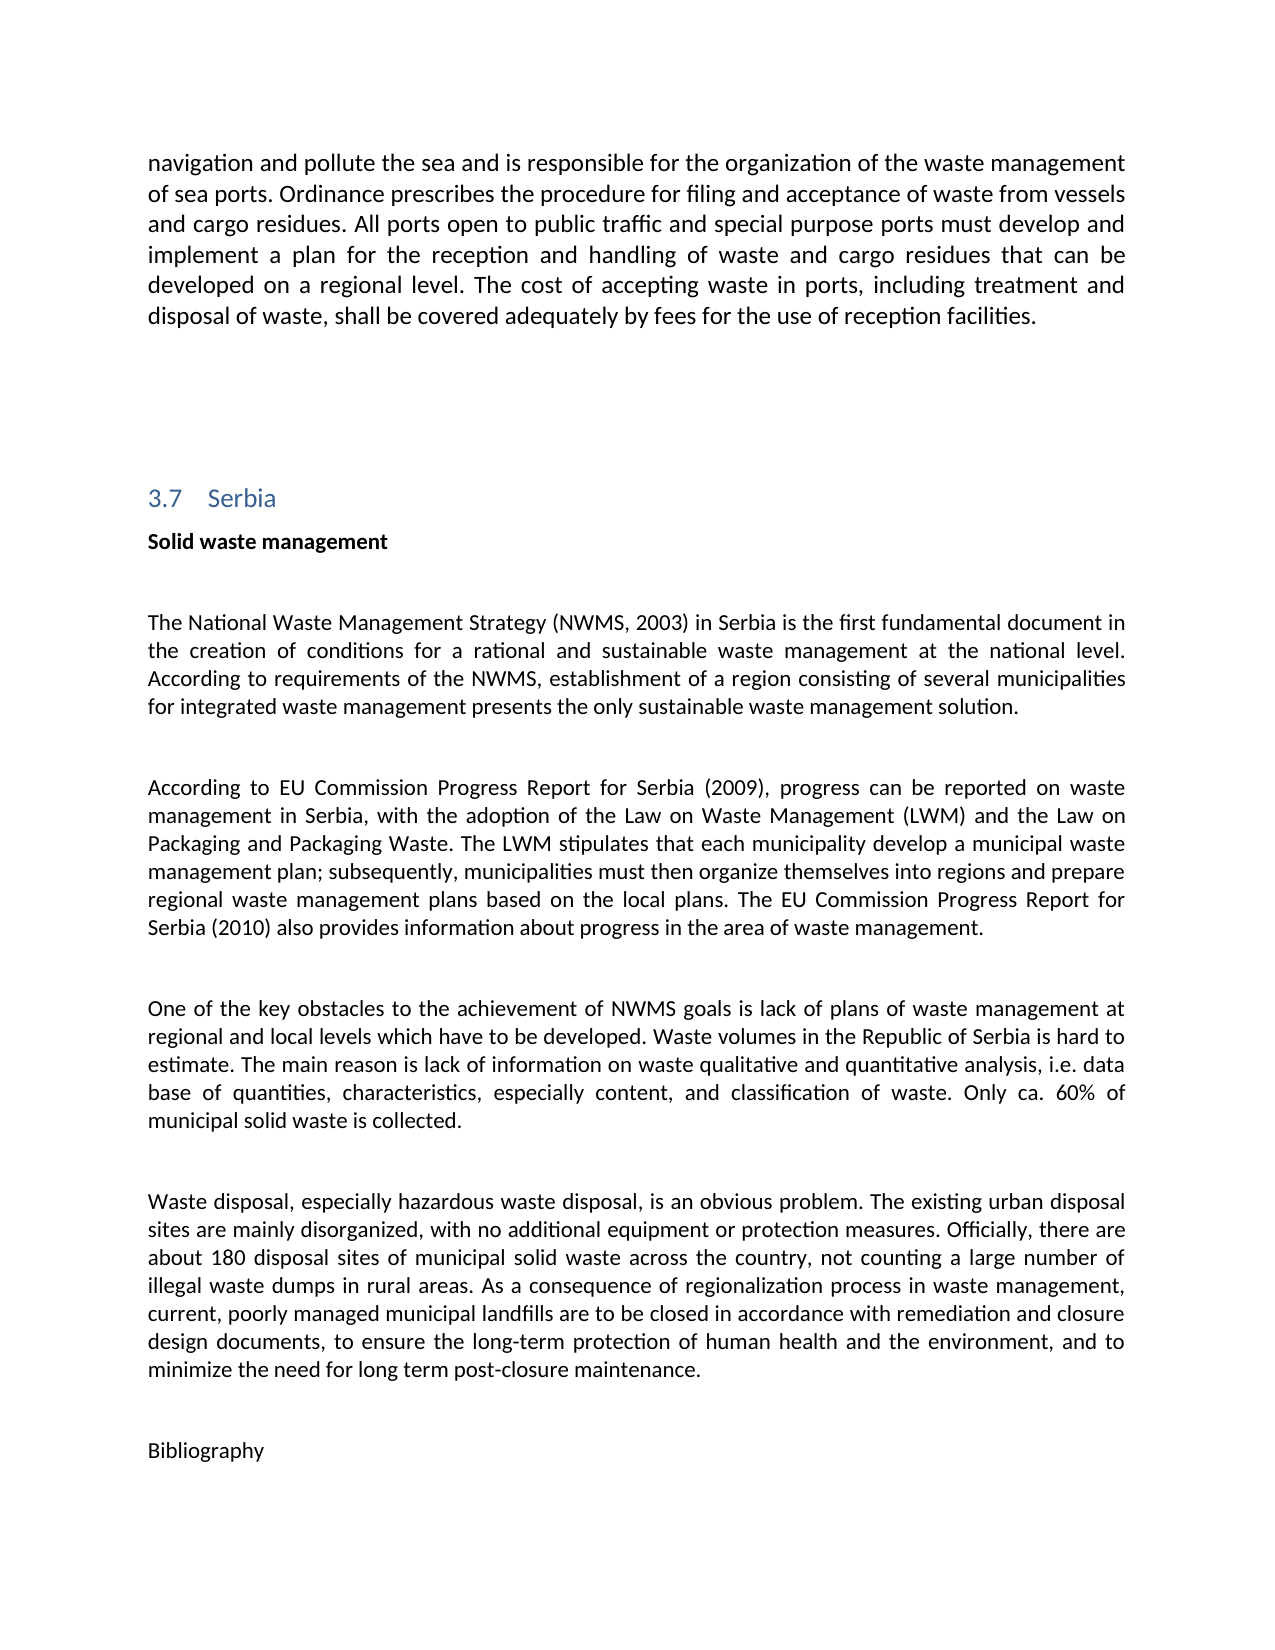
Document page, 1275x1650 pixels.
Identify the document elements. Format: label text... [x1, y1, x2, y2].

text According to EU Commission Progress Report for Serbia (2009), progress can be reported on waste management in Serbia, with the adoption of the Law on Waste Management (LWM) and the Law on Packaging and Packaging Waste. The LWM stipulates that each municipality develop a municipal waste management plan; subsequently, municipalities must then organize themselves into regions and prepare regional waste management plans based on the local plans. The EU Commission Progress Report for Serbia (2010) also provides information about progress in the area of waste management. [148, 773, 1127, 941]
text Bibliography [148, 1437, 1127, 1464]
text Solid waste management [148, 527, 1127, 555]
subtitle Serbia [148, 481, 1127, 514]
text One of the key obstacles to the achievement of NWMS goals is lack of plans of waste management at regional and local levels which have to be developed. Waste volumes in the Republic of Serbia is hard to estimate. The main reason is lack of information on waste qualitative and quantitative analysis, i.e. data base of quantities, characteristics, especially content, and classification of waste. Only ca. 60% of municipal solid waste is collected. [148, 994, 1127, 1134]
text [148, 148, 1127, 331]
text Waste disposal, especially hazardous waste disposal, is an obvious problem. The existing urban disposal sites are mainly disorganized, with no additional equipment or protection measures. Officially, there are about 180 disposal sites of municipal solid waste across the country, not counting a large number of illegal waste dumps in rural areas. As a consequence of regionalization process in waste management, current, poorly managed municipal landfills are to be closed in accordance with remediation and closure design documents, to ensure the long-term protection of human health and the environment, and to minimize the need for long term post-closure maintenance. [148, 1187, 1127, 1383]
text The National Waste Management Strategy (NWMS, 2003) in Serbia is the first fundamental document in the creation of conditions for a rational and sustainable waste management at the national level. According to requirements of the NWMS, establishment of a region consisting of several municipalities for integrated waste management presents the only sustainable waste management solution. [148, 608, 1127, 720]
